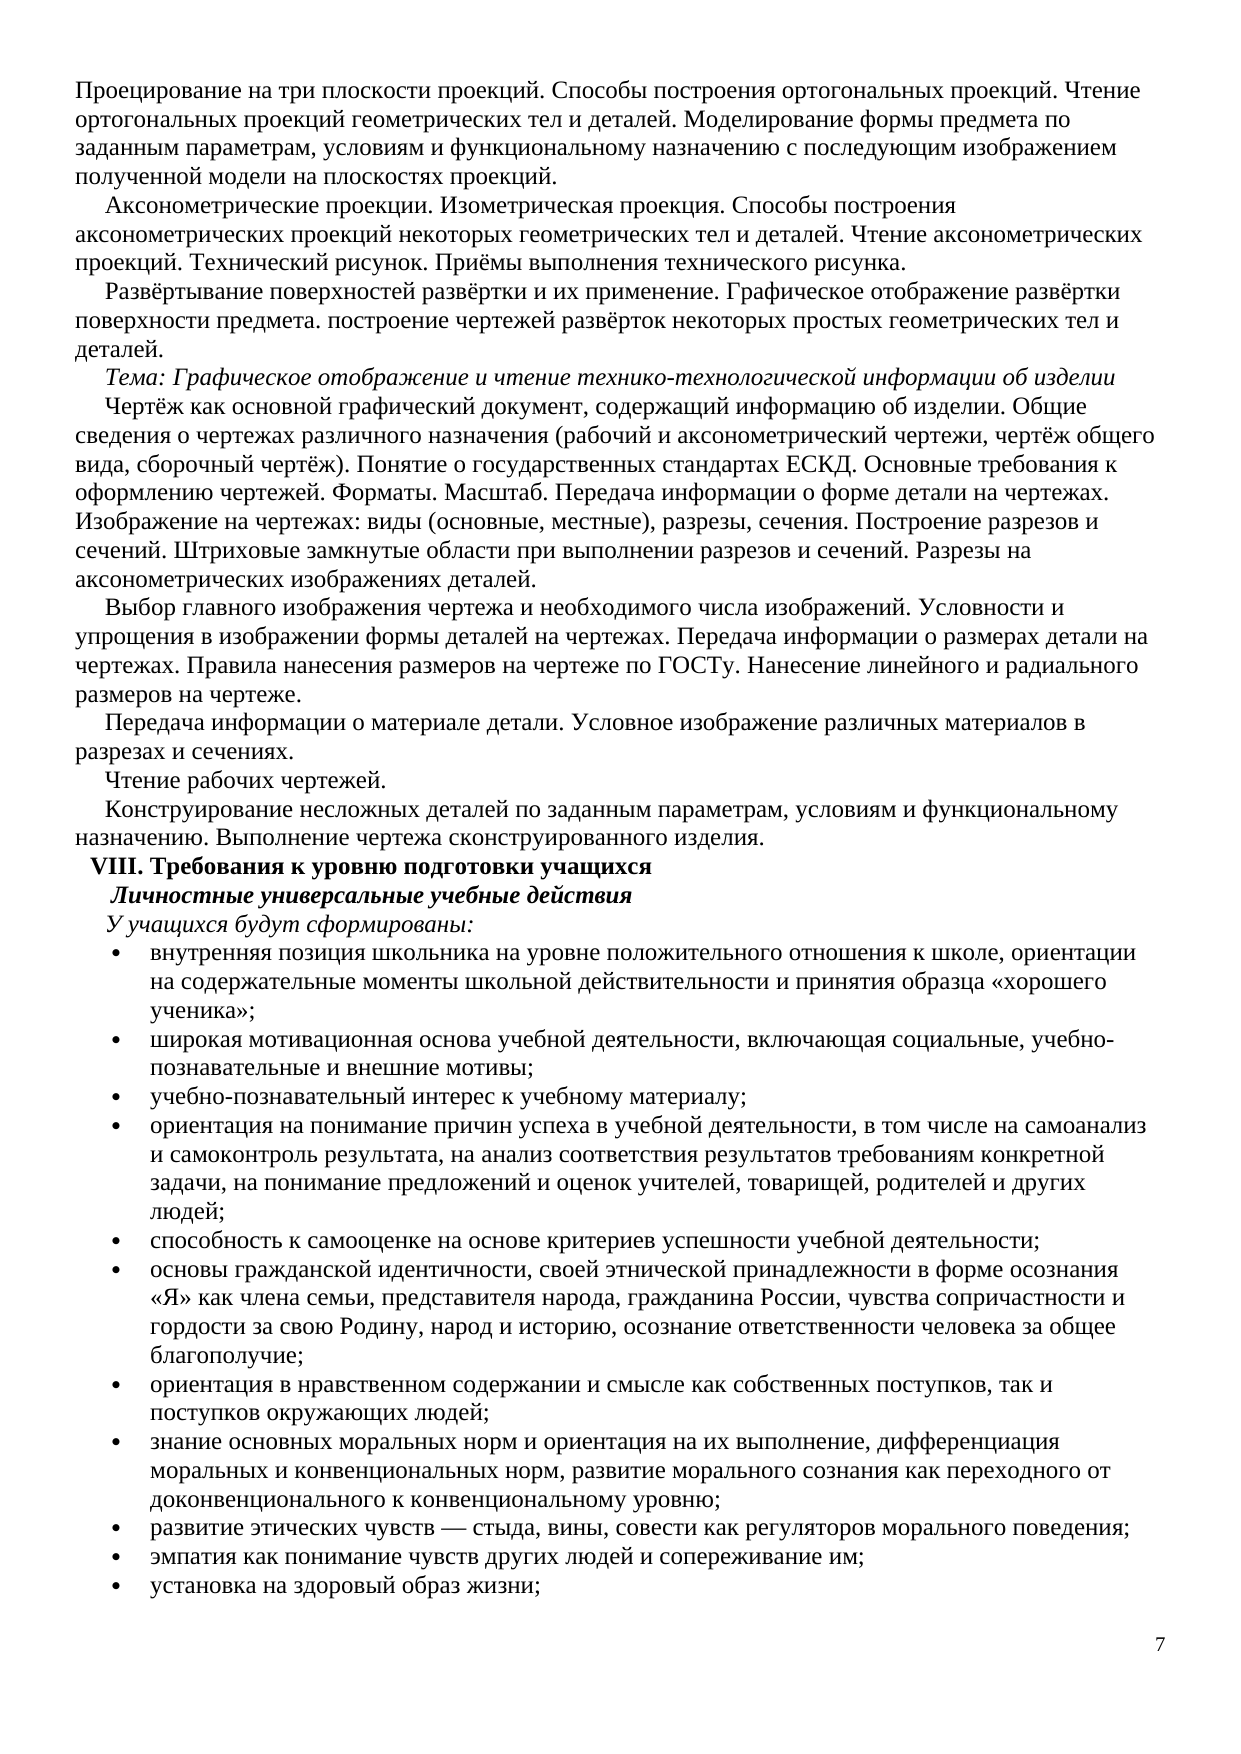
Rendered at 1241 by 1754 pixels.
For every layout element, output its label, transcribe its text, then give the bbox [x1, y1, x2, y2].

text Аксонометрические проекции. Изометрическая проекция. Способы построения аксонометрических проекций некоторых геометрических тел и деталей. Чтение аксонометрических проекций. Технический рисунок. Приёмы выполнения технического рисунка. [75, 190, 1165, 276]
list основы гражданской идентичности, своей этнической принадлежности в форме осознания «Я» как члена семьи, представителя народа, гражданина России, чувства сопричастности и гордости за свою Родину, народ и историю, осознание ответственности человека за общее благополучие; [112, 1254, 1165, 1369]
list ориентация на понимание причин успеха в учебной деятельности, в том числе на самоанализ и самоконтроль результата, на анализ соответствия результатов требованиям конкретной задачи, на понимание предложений и оценок учителей, товарищей, родителей и других людей; [112, 1110, 1165, 1225]
list знание основных моральных норм и ориентация на их выполнение, дифференциация моральных и конвенциональных норм, развитие морального сознания как переходного от доконвенционального к конвенциональному уровню; [112, 1426, 1165, 1512]
text Личностные универсальные учебные действия [75, 880, 1165, 909]
text VIII. Требования к уровню подготовки учащихся [75, 851, 1165, 880]
text Тема: Графическое отображение и чтение технико-технологической информации об изделии [75, 362, 1165, 391]
list способность к самооценке на основе критериев успешности учебной деятельности; [112, 1225, 1165, 1254]
list внутренняя позиция школьника на уровне положительного отношения к школе, ориентации на содержательные моменты школьной действительности и принятия образца «хорошего ученика»; [112, 937, 1165, 1024]
list эмпатия как понимание чувств других людей и сопереживание им; [112, 1541, 1165, 1570]
list ориентация в нравственном содержании и смысле как собственных поступков, так и поступков окружающих людей; [112, 1369, 1165, 1426]
text Выбор главного изображения чертежа и необходимого числа изображений. Условности и упрощения в изображении формы деталей на чертежах. Передача информации о размерах детали на чертежах. Правила нанесения размеров на чертеже по ГОСТу. Нанесение линейного и радиального размеров на чертеже. [75, 592, 1165, 707]
text Чертёж как основной графический документ, содержащий информацию об изделии. Общие сведения о чертежах различного назначения (рабочий и аксонометрический чертежи, чертёж общего вида, сборочный чертёж). Понятие о государственных стандартах ЕСКД. Основные требования к оформлению чертежей. Форматы. Масштаб. Передача информации о форме детали на чертежах. Изображение на чертежах: виды (основные, местные), разрезы, сечения. Построение разрезов и сечений. Штриховые замкнутые области при выполнении разрезов и сечений. Разрезы на аксонометрических изображениях деталей. [75, 391, 1165, 592]
list развитие этических чувств — стыда, вины, совести как регуляторов морального поведения; [112, 1512, 1165, 1541]
text Передача информации о материале детали. Условное изображение различных материалов в разрезах и сечениях. [75, 707, 1165, 765]
list учебно-познавательный интерес к учебному материалу; [112, 1081, 1165, 1110]
text Развёртывание поверхностей развёртки и их применение. Графическое отображение развёртки поверхности предмета. построение чертежей развёрток некоторых простых геометрических тел и деталей. [75, 276, 1165, 362]
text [75, 75, 1165, 190]
list установка на здоровый образ жизни; [112, 1570, 1165, 1599]
text У учащихся будут сформированы: [75, 909, 1165, 937]
list широкая мотивационная основа учебной деятельности, включающая социальные, учебно-познавательные и внешние мотивы; [112, 1024, 1165, 1081]
text Чтение рабочих чертежей. [75, 765, 1165, 794]
text Конструирование несложных деталей по заданным параметрам, условиям и функциональному назначению. Выполнение чертежа сконструированного изделия. [75, 794, 1165, 851]
